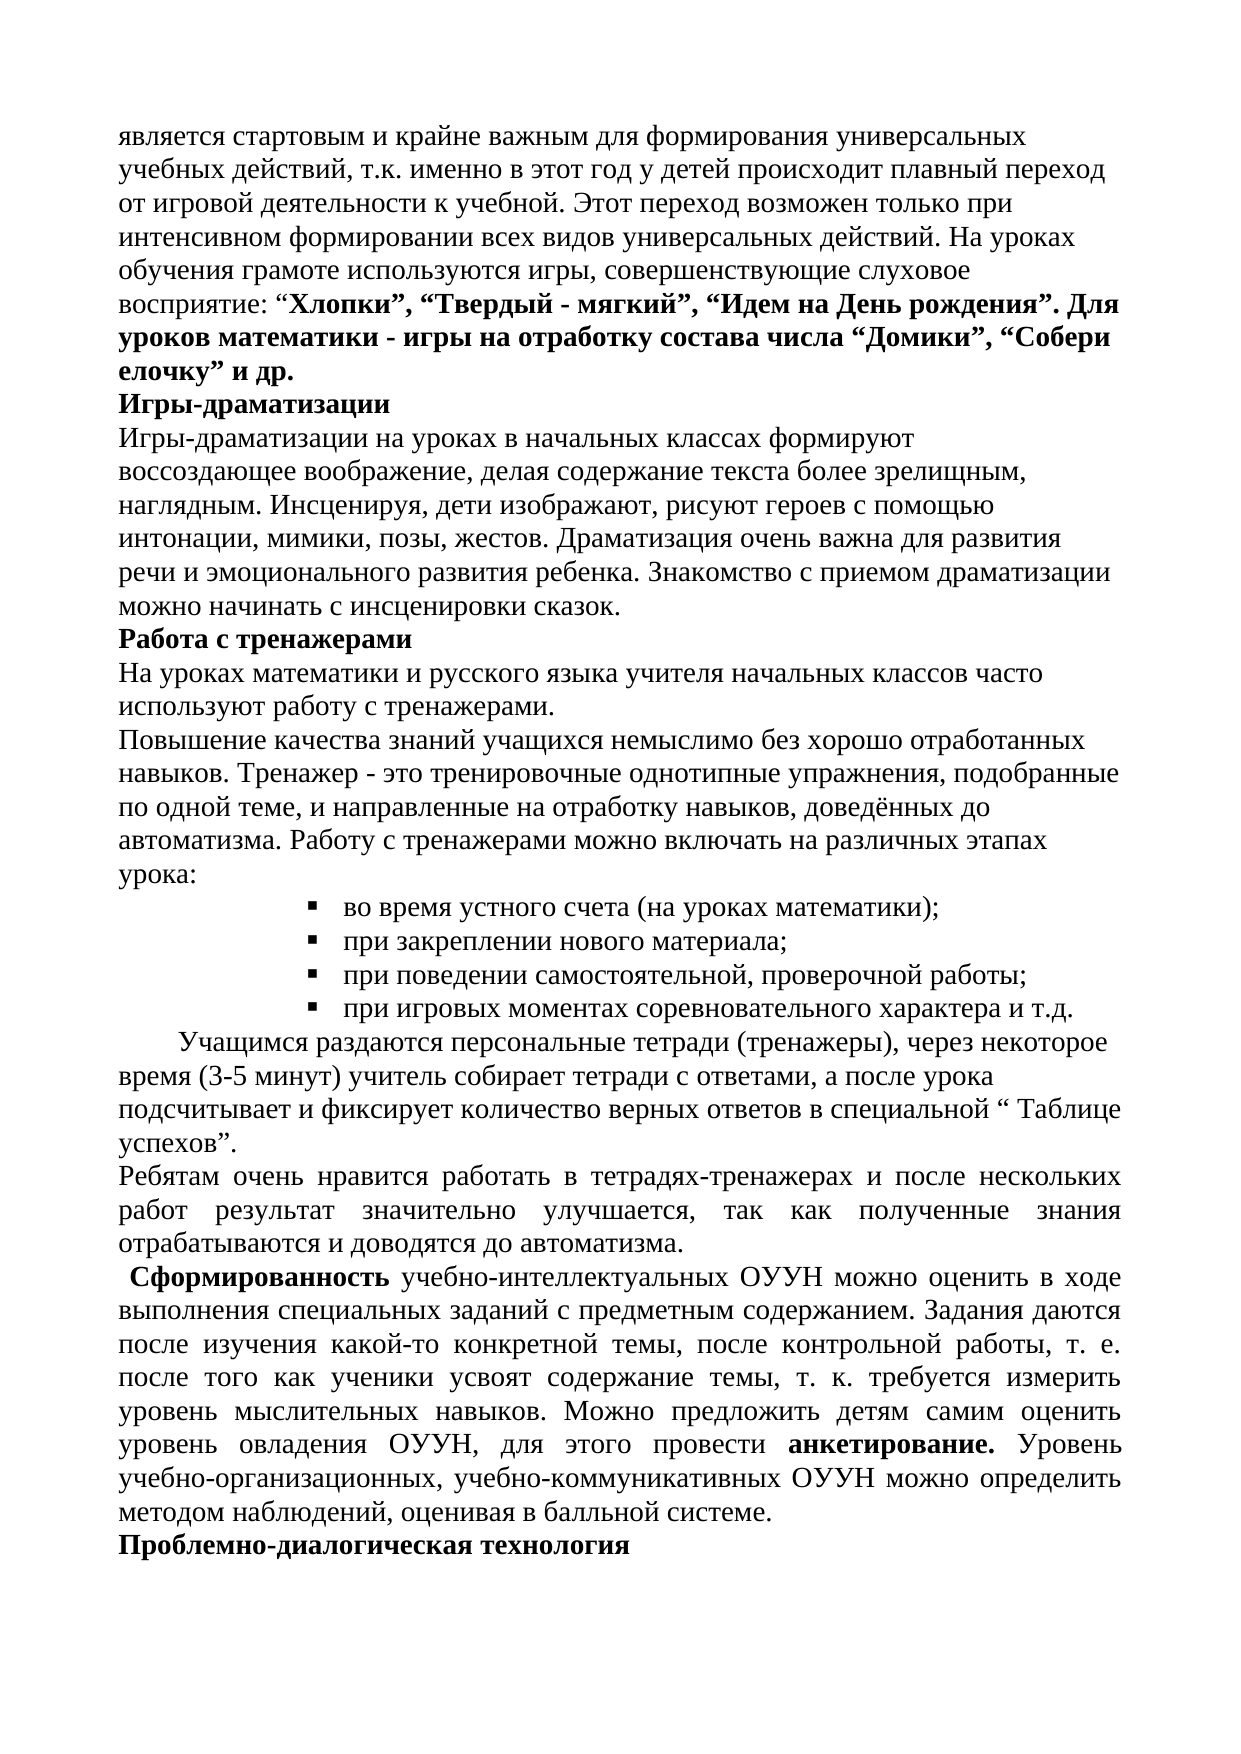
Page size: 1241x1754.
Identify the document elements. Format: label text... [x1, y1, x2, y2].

text воссоздающее воображение, делая содержание текста более зрелищным, наглядным. Инсценируя, дети изображают, рисуют героев с помощью интонации, мимики, позы, жестов. Драматизация очень важна для развития речи и эмоционального развития ребенка. Знакомство с приемом драматизации можно начинать с инсценировки сказок. [118, 453, 1122, 621]
text Игры-драматизации на уроках в начальных классах формируют [118, 420, 1122, 453]
text Работа с тренажерами [118, 621, 1122, 655]
text Повышение качества знаний учащихся немыслимо без хорошо отработанных навыков. Тренажер - это тренировочные однотипные упражнения, подобранные по одной теме, и направленные на отработку навыков, доведённых до автоматизма. Работу с тренажерами можно включать на различных этапах урока: [118, 722, 1122, 889]
text Учащимся раздаются персональные тетради (тренажеры), через некоторое время (3-5 минут) учитель собирает тетради с ответами, а после урока подсчитывает и фиксирует количество верных ответов в специальной “ Таблице успехов”. [118, 1024, 1122, 1158]
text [118, 118, 1122, 386]
text На уроках математики и русского языка учителя начальных классов часто используют работу с тренажерами. [118, 655, 1122, 722]
text Ребятам очень нравится работать в тетрадях-тренажерах и после нескольких работ результат значительно улучшается, так как полученные знания отрабатываются и доводятся до автоматизма. [118, 1158, 1122, 1259]
list при игровых моментах соревновательного характера и т.д. [306, 991, 1122, 1024]
list при закреплении нового материала; [306, 923, 1122, 957]
text Сформированность учебно-интеллектуальных ОУУН можно оценить в ходе выполнения специальных заданий с предметным содержанием. Задания даются после изучения какой-то конкретной темы, после контрольной работы, т. е. после того как ученики усвоят содержание темы, т. к. требуется измерить уровень мыслительных навыков. Можно предложить детям самим оценить уровень овладения ОУУН, для этого провести анкетирование. Уровень учебно-организационных, учебно-коммуникативных ОУУН можно определить методом наблюдений, оценивая в балльной системе. [118, 1259, 1122, 1527]
text Игры-драматизации [118, 386, 1122, 420]
list во время устного счета (на уроках математики); [306, 889, 1122, 923]
list при поведении самостоятельной, проверочной работы; [306, 957, 1122, 991]
text Проблемно-диалогическая технология [118, 1527, 1122, 1561]
